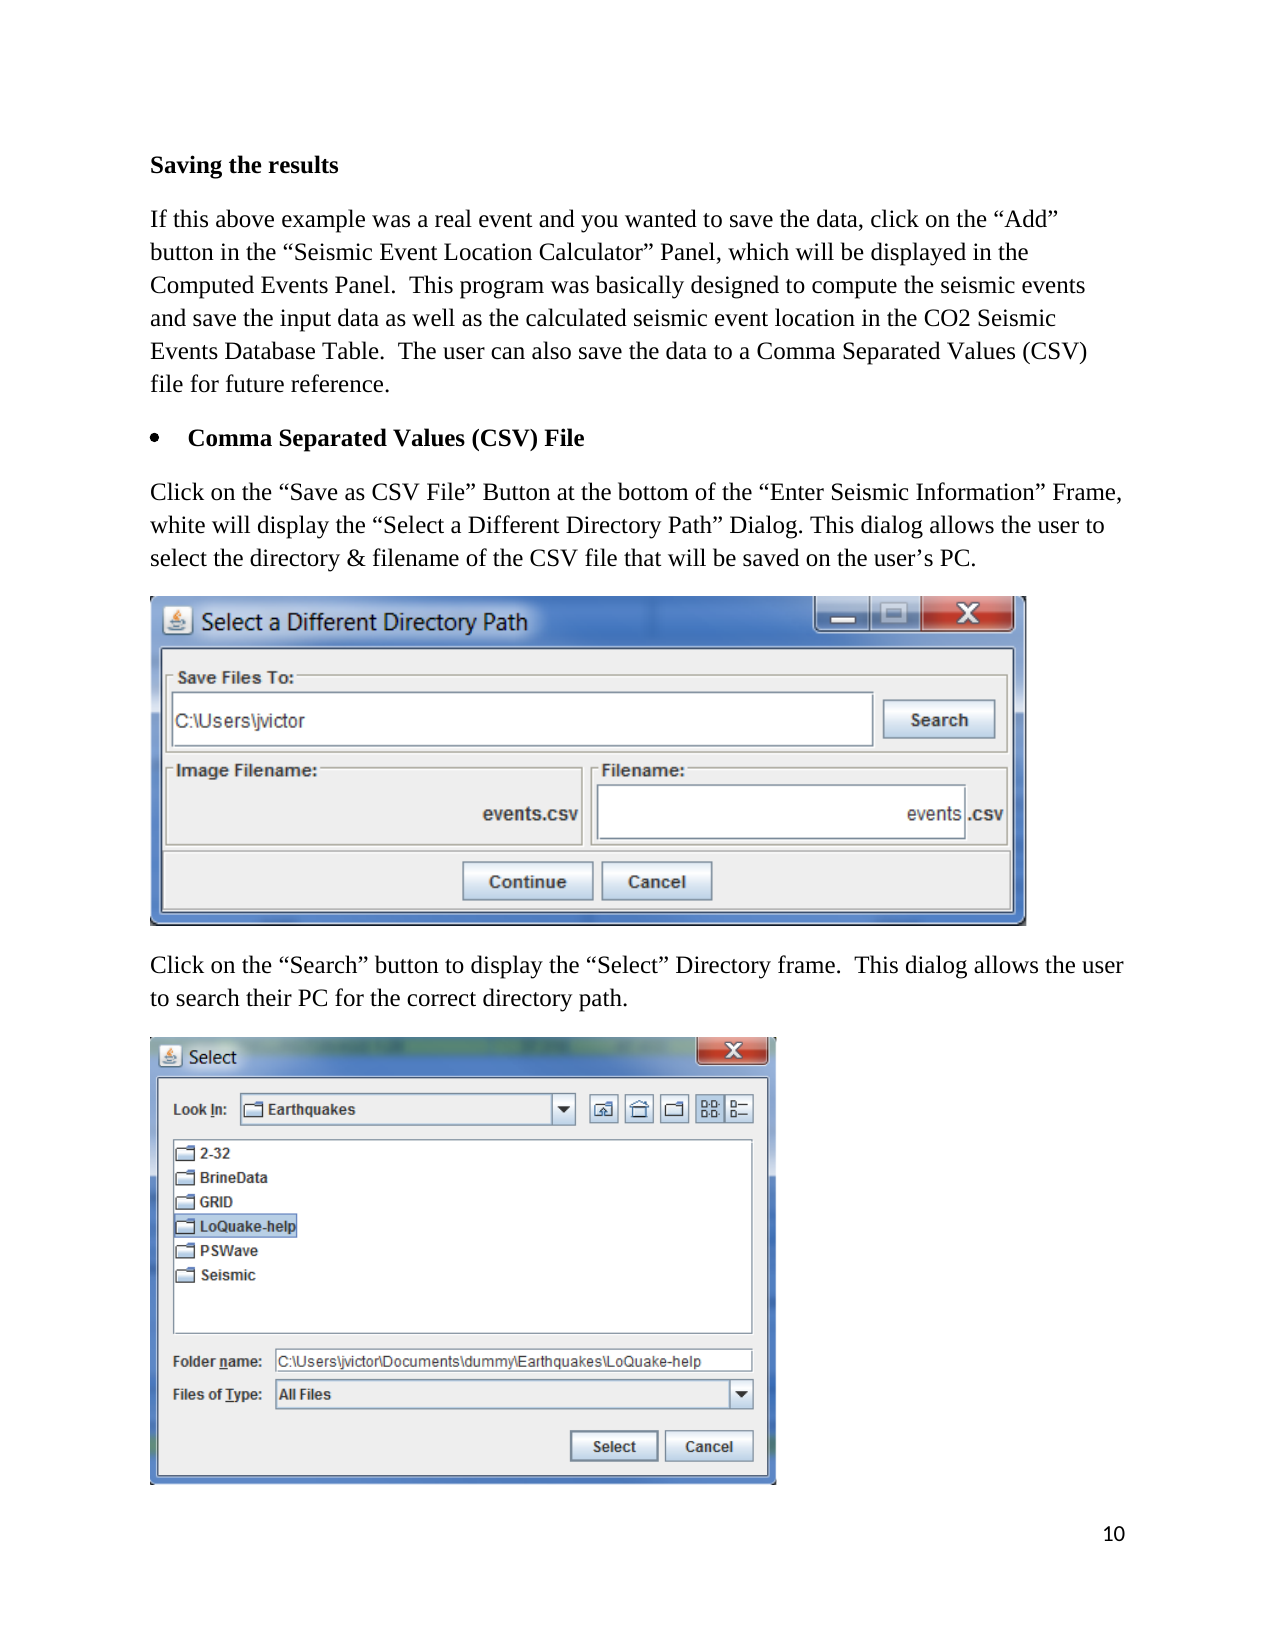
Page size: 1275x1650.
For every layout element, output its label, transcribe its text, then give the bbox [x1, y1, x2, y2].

text Click on the “Search” button to display the “Select” Directory frame. This dialog allows the user to search their PC for the correct directory path. [150, 950, 1125, 1012]
text Saving the results [150, 150, 1125, 179]
picture [150, 596, 1027, 926]
text Click on the “Save as CSV File” Button at the bottom of the “Enter Seismic Information” Frame, white will display the “Select a Different Directory Path” Dialog. This dialog allows the user to select the directory & filename of the CSV file that will be saved on the user’s PC. [150, 477, 1125, 571]
list Comma Separated Values (CSV) File [150, 423, 1125, 452]
picture [150, 1037, 777, 1485]
text If this above example was a real event and you wanted to save the data, click on the “Add” button in the “Seismic Event Location Calculator” Panel, which will be displayed in the Computed Events Panel. This program was basically designed to compute the seismic events and save the input data as well as the calculated seismic event location in the CO2 Seismic Events Database Table. The user can also save the data to a Comma Separated Values (CSV) file for future reference. [150, 204, 1125, 398]
